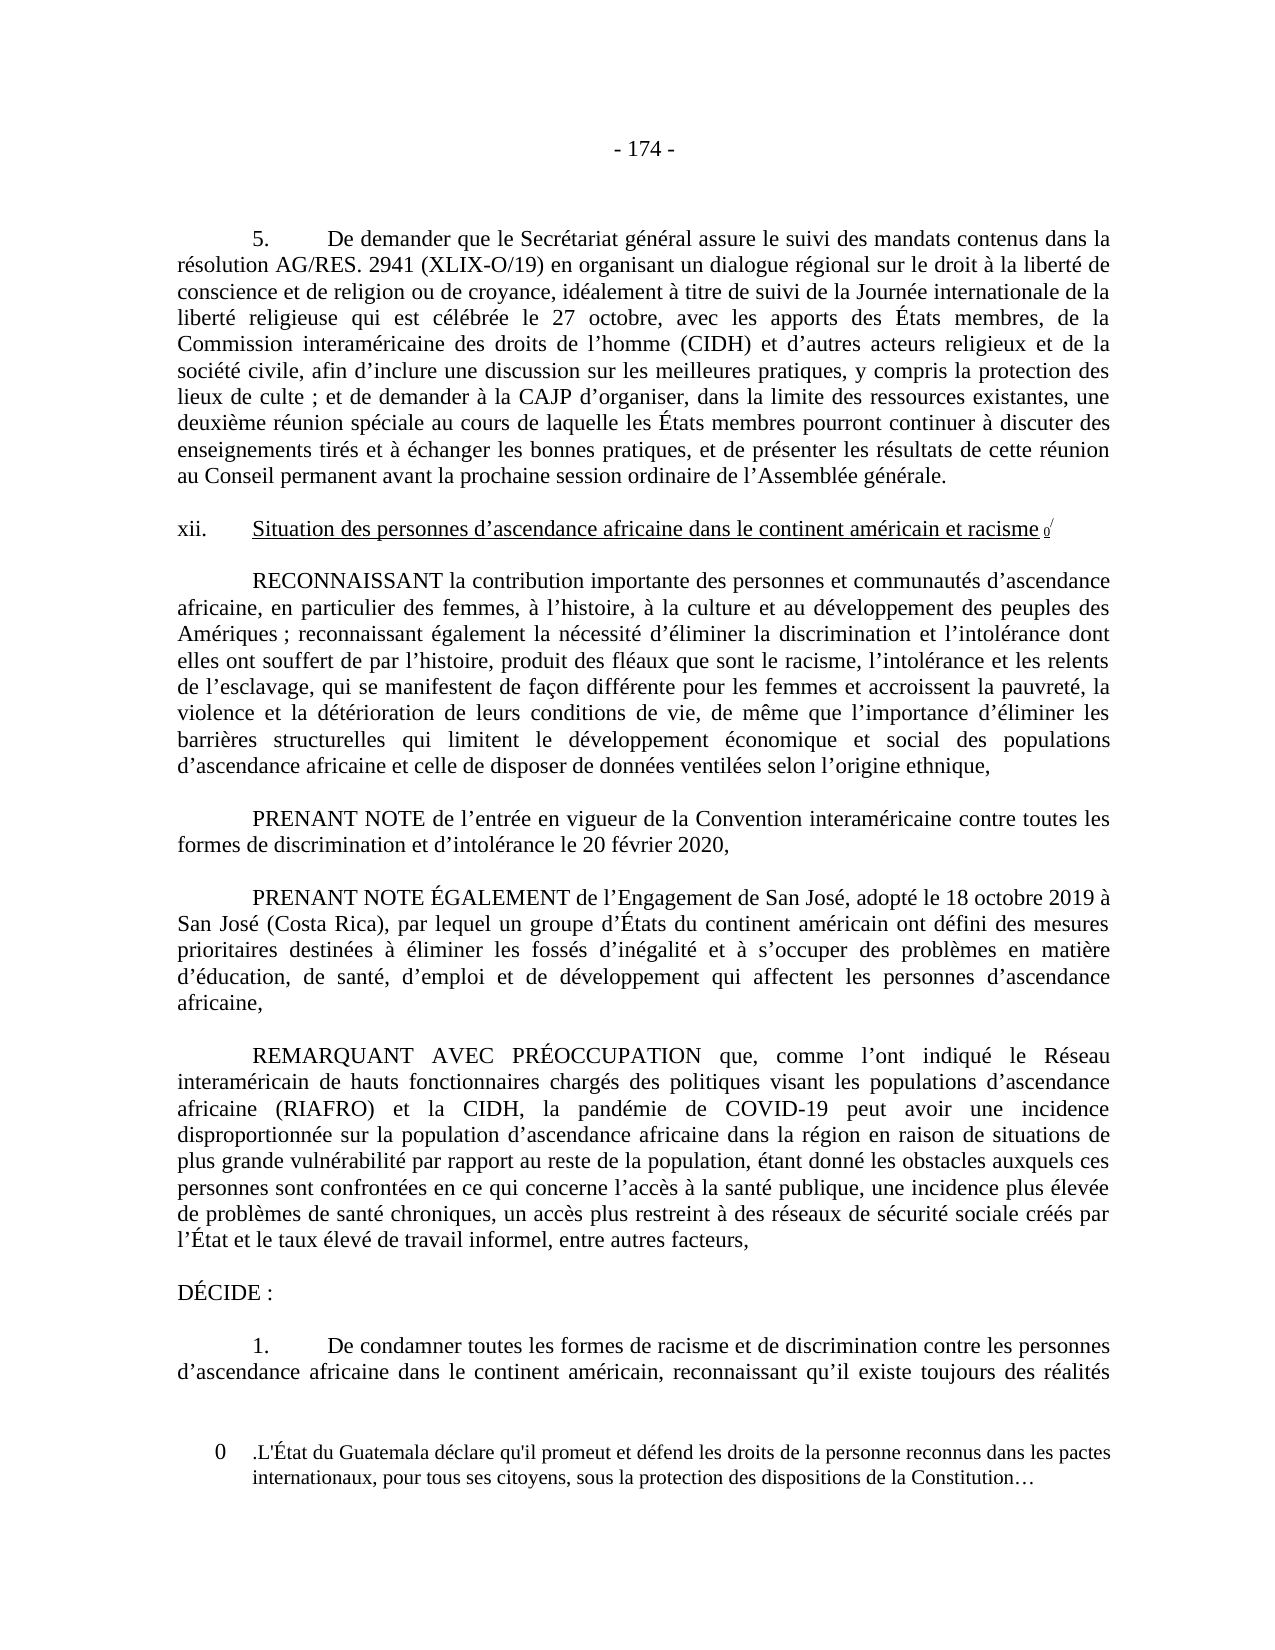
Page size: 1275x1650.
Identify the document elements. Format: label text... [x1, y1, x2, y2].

text PRENANT NOTE ÉGALEMENT de l’Engagement de San José, adopté le 18 octobre 2019 à San José (Costa Rica), par lequel un groupe d’États du continent américain ont défini des mesures prioritaires destinées à éliminer les fossés d’inégalité et à s’occuper des problèmes en matière d’éducation, de santé, d’emploi et de développement qui affectent les personnes d’ascendance africaine, [177, 884, 1111, 1016]
text DÉCIDE : [177, 1279, 1111, 1306]
text PRENANT NOTE de l’entrée en vigueur de la Convention interaméricaine contre toutes les formes de discrimination et d’intolérance le 20 février 2020, [177, 805, 1111, 857]
text RECONNAISSANT la contribution importante des personnes et communautés d’ascendance africaine, en particulier des femmes, à l’histoire, à la culture et au développement des peuples des Amériques ; reconnaissant également la nécessité d’éliminer la discrimination et l’intolérance dont elles ont souffert de par l’histoire, produit des fléaux que sont le racisme, l’intolérance et les relents de l’esclavage, qui se manifestent de façon différente pour les femmes et accroissent la pauvreté, la violence et la détérioration de leurs conditions de vie, de même que l’importance d’éliminer les barrières structurelles qui limitent le développement économique et social des populations d’ascendance africaine et celle de disposer de données ventilées selon l’origine ethnique, [177, 568, 1111, 778]
text REMARQUANT AVEC PRÉOCCUPATION que, comme l’ont indiqué le Réseau interaméricain de hauts fonctionnaires chargés des politiques visant les populations d’ascendance africaine (RIAFRO) et la CIDH, la pandémie de COVID-19 peut avoir une incidence disproportionnée sur la population d’ascendance africaine dans la région en raison de situations de plus grande vulnérabilité par rapport au reste de la population, étant donné les obstacles auxquels ces personnes sont confrontées en ce qui concerne l’accès à la santé publique, une incidence plus élevée de problèmes de santé chroniques, un accès plus restreint à des réseaux de sécurité sociale créés par l’État et le taux élevé de travail informel, entre autres facteurs, [177, 1042, 1111, 1253]
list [177, 1332, 1111, 1384]
text xii. Situation des personnes d’ascendance africaine dans le continent américain et racisme / [177, 515, 1111, 541]
text 5. De demander que le Secrétariat général assure le suivi des mandats contenus dans la résolution AG/RES. 2941 (XLIX-O/19) en organisant un dialogue régional sur le droit à la liberté de conscience et de religion ou de croyance, idéalement à titre de suivi de la Journée internationale de la liberté religieuse qui est célébrée le 27 octobre, avec les apports des États membres, de la Commission interaméricaine des droits de l’homme (CIDH) et d’autres acteurs religieux et de la société civile, afin d’inclure une discussion sur les meilleures pratiques, y compris la protection des lieux de culte ; et de demander à la CAJP d’organiser, dans la limite des ressources existantes, une deuxième réunion spéciale au cours de laquelle les États membres pourront continuer à discuter des enseignements tirés et à échanger les bonnes pratiques, et de présenter les résultats de cette réunion au Conseil permanent avant la prochaine session ordinaire de l’Assemblée générale. [177, 225, 1111, 488]
